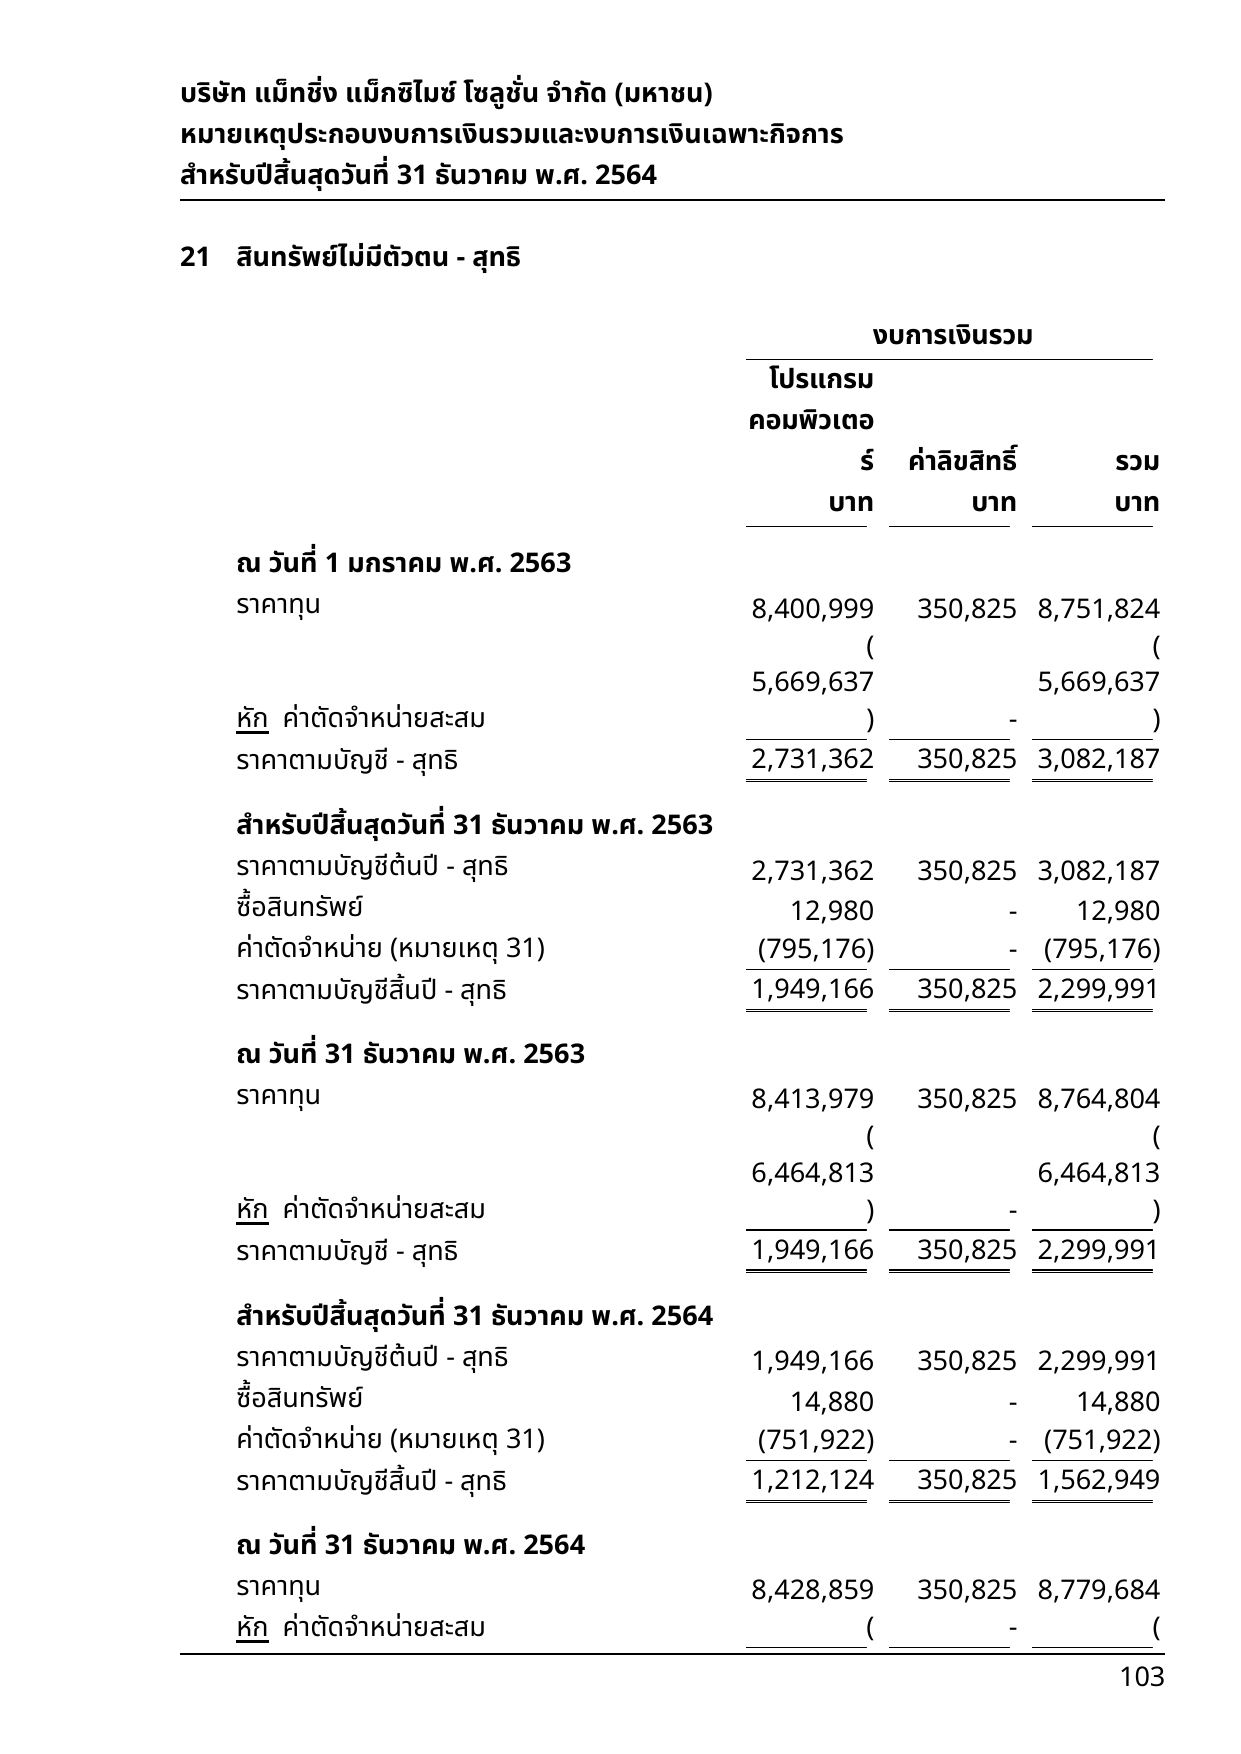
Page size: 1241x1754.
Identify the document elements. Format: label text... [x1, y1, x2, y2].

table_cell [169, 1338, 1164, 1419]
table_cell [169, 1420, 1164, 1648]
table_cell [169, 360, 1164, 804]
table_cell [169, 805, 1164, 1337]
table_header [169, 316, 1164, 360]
text 21 สินทรัพย์ไม่มีตัวตน - สุทธิ [180, 238, 1165, 279]
